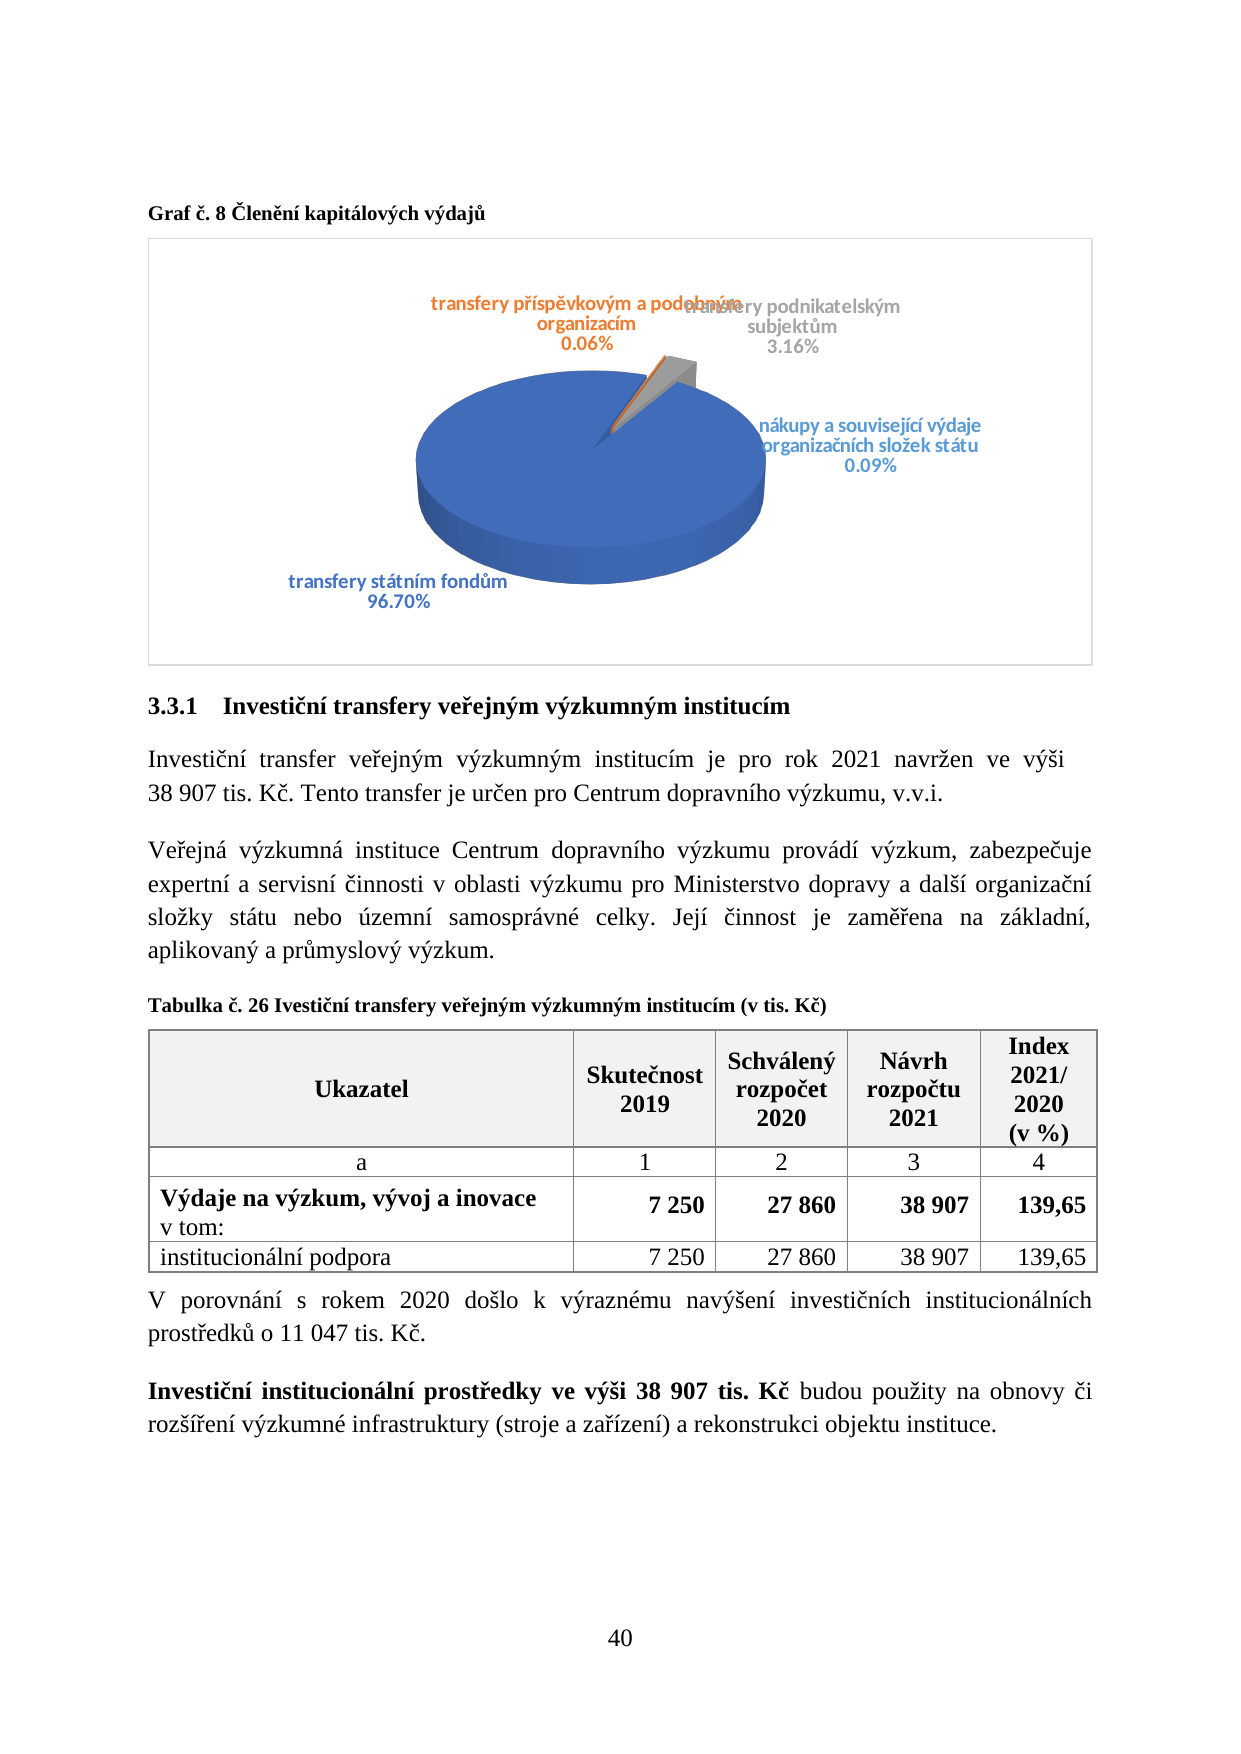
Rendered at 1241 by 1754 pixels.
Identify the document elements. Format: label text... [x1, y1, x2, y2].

table_cell 2 [716, 1148, 847, 1176]
subtitle Investiční transfery veřejným výzkumným institucím [148, 691, 1093, 719]
text Investiční institucionální prostředky ve výši 38 907 tis. Kč budou použity na obnovy či rozšíření výzkumné infrastruktury (stroje a zařízení) a rekonstrukci objektu instituce. [148, 1376, 1093, 1438]
table_cell 139,65 [981, 1242, 1096, 1271]
table_header Ukazatel [150, 1031, 573, 1146]
text V porovnání s rokem 2020 došlo k výraznému navýšení investičních institucionálních prostředků o 11 047 tis. Kč. [148, 1285, 1093, 1347]
table_cell institucionální podpora [150, 1242, 573, 1271]
table_cell 27 860 [716, 1177, 847, 1241]
table_cell 4 [981, 1148, 1096, 1176]
text Tabulka č. 26 Ivestiční transfery veřejným výzkumným institucím (v tis. Kč) [148, 993, 1093, 1017]
table_header Index 2021/ 2020 (v %) [981, 1031, 1096, 1146]
table_cell 7 250 [574, 1177, 715, 1241]
table_cell 1 [574, 1148, 715, 1176]
table_cell 3 [848, 1148, 980, 1176]
table_header Návrh rozpočtu 2021 [848, 1031, 980, 1146]
table_cell 27 860 [716, 1242, 847, 1271]
table_cell 38 907 [848, 1242, 980, 1271]
table_header Skutečnost 2019 [574, 1031, 715, 1146]
table_cell a [150, 1148, 573, 1176]
text Investiční transfer veřejným výzkumným institucím je pro rok 2021 navržen ve výši 38 907 tis. Kč. Tento transfer je určen pro Centrum dopravního výzkumu, v.v.i. [148, 744, 1093, 806]
table_cell Výdaje na výzkum, vývoj a inovace v tom: [150, 1177, 573, 1241]
table_cell 38 907 [848, 1177, 980, 1241]
text Graf č. 8 Členění kapitálových výdajů [148, 201, 1093, 225]
table_cell 139,65 [981, 1177, 1096, 1241]
table_cell 7 250 [574, 1242, 715, 1271]
text Veřejná výzkumná instituce Centrum dopravního výzkumu provádí výzkum, zabezpečuje expertní a servisní činnosti v oblasti výzkumu pro Ministerstvo dopravy a další organizační složky státu nebo územní samosprávné celky. Její činnost je zaměřena na základní, aplikovaný a průmyslový výzkum. [148, 836, 1093, 963]
table_header Schválený rozpočet 2020 [716, 1031, 847, 1146]
